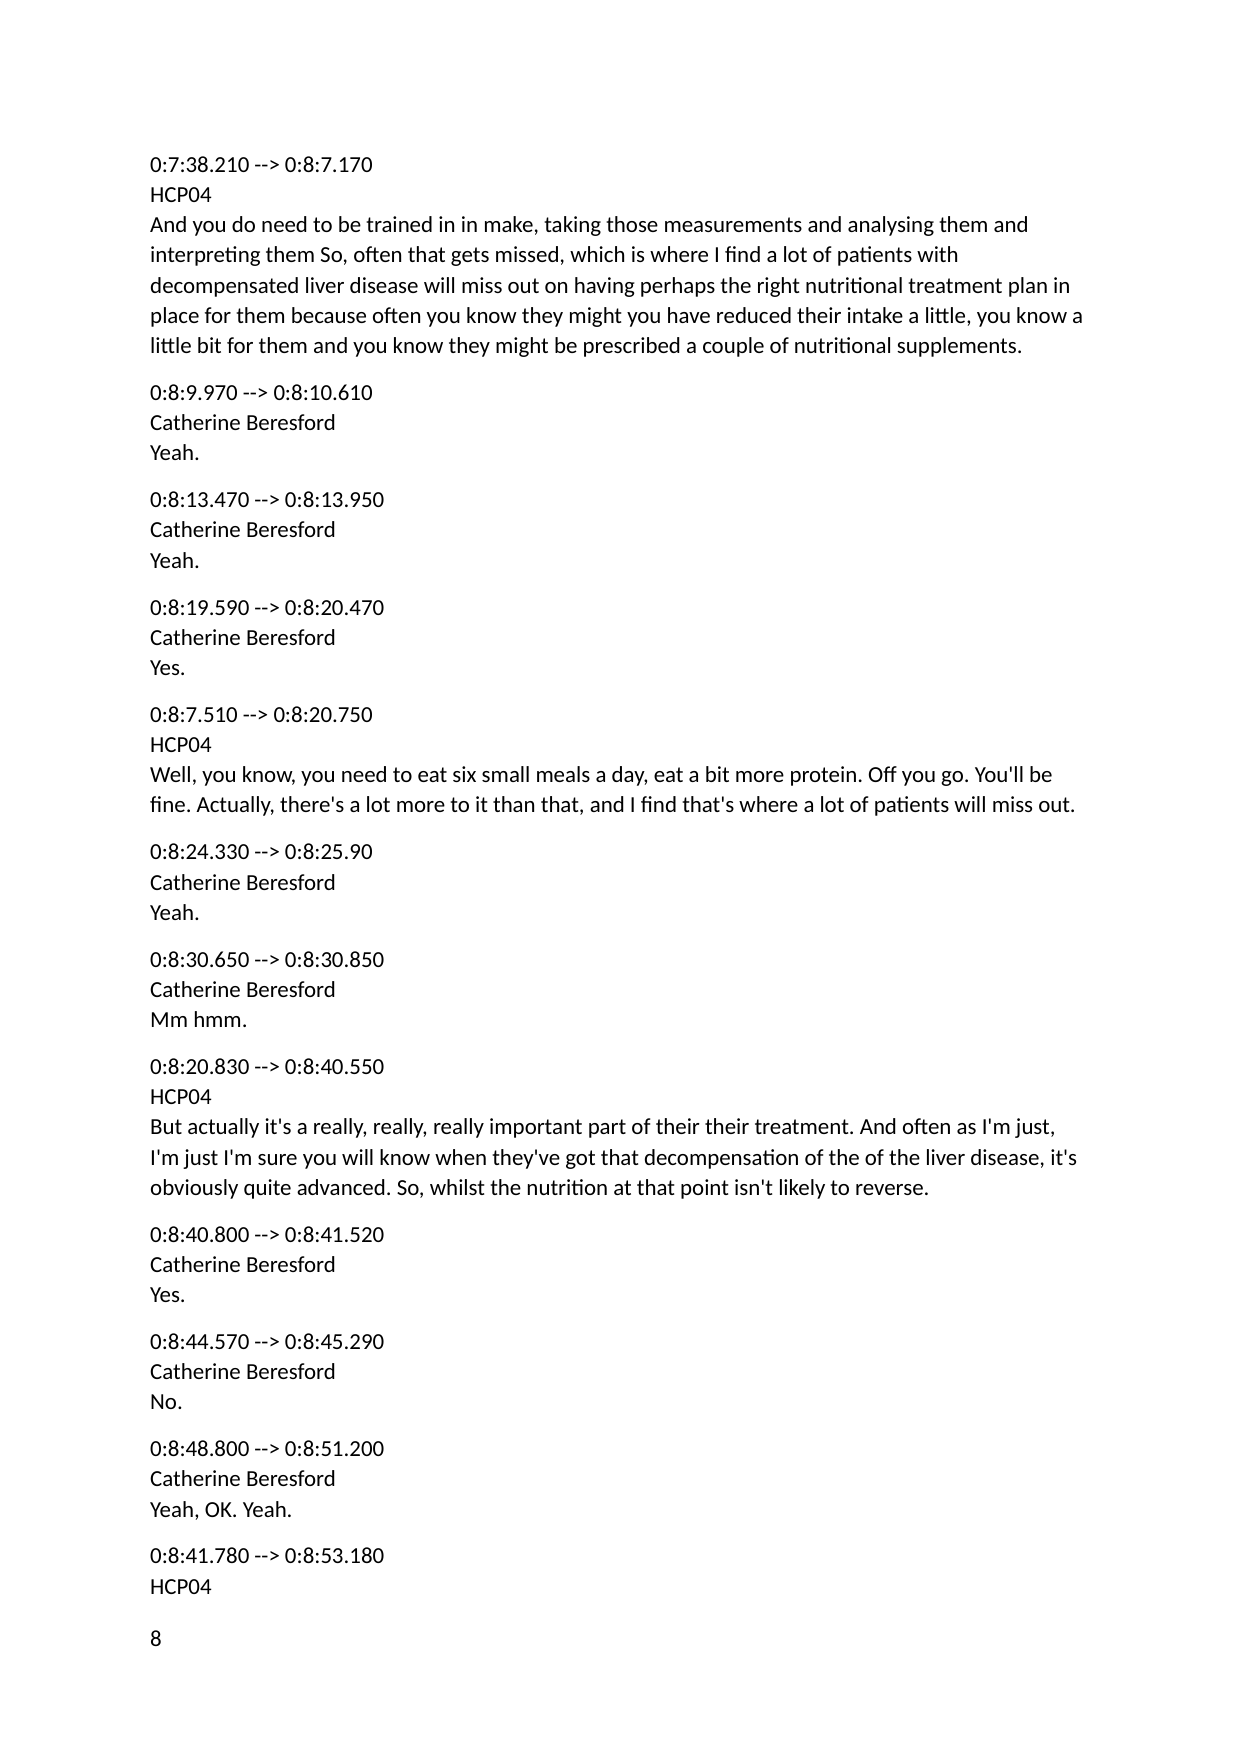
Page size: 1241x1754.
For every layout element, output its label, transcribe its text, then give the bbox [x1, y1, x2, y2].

text 0:8:7.510 --> 0:8:20.750 HCP04 Well, you know, you need to eat six small meals a day, eat a bit more protein. Off you go. You'll be fine. Actually, there's a lot more to it than that, and I find that's where a lot of patients will miss out. [150, 700, 1090, 819]
text 0:8:40.800 --> 0:8:41.520 Catherine Beresford Yes. [150, 1220, 1090, 1308]
text 0:8:9.970 --> 0:8:10.610 Catherine Beresford Yeah. [150, 378, 1090, 467]
text 0:8:20.830 --> 0:8:40.550 HCP04 But actually it's a really, really, really important part of their their treatment. And often as I'm just, I'm just I'm sure you will know when they've got that decompensation of the of the liver disease, it's obviously quite advanced. So, whilst the nutrition at that point isn't likely to reverse. [150, 1052, 1090, 1201]
text 0:8:13.470 --> 0:8:13.950 Catherine Beresford Yeah. [150, 485, 1090, 574]
text 0:8:48.800 --> 0:8:51.200 Catherine Beresford Yeah, OK. Yeah. [150, 1434, 1090, 1523]
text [150, 1542, 1090, 1600]
text 0:8:44.570 --> 0:8:45.290 Catherine Beresford No. [150, 1327, 1090, 1416]
text 0:8:30.650 --> 0:8:30.850 Catherine Beresford Mm hmm. [150, 945, 1090, 1033]
text 0:8:19.590 --> 0:8:20.470 Catherine Beresford Yes. [150, 593, 1090, 681]
text 0:7:38.210 --> 0:8:7.170 HCP04 And you do need to be trained in in make, taking those measurements and analysing them and interpreting them So, often that gets missed, which is where I find a lot of patients with decompensated liver disease will miss out on having perhaps the right nutritional treatment plan in place for them because often you know they might you have reduced their intake a little, you know a little bit for them and you know they might be prescribed a couple of nutritional supplements. [150, 150, 1090, 359]
text 0:8:24.330 --> 0:8:25.90 Catherine Beresford Yeah. [150, 837, 1090, 926]
